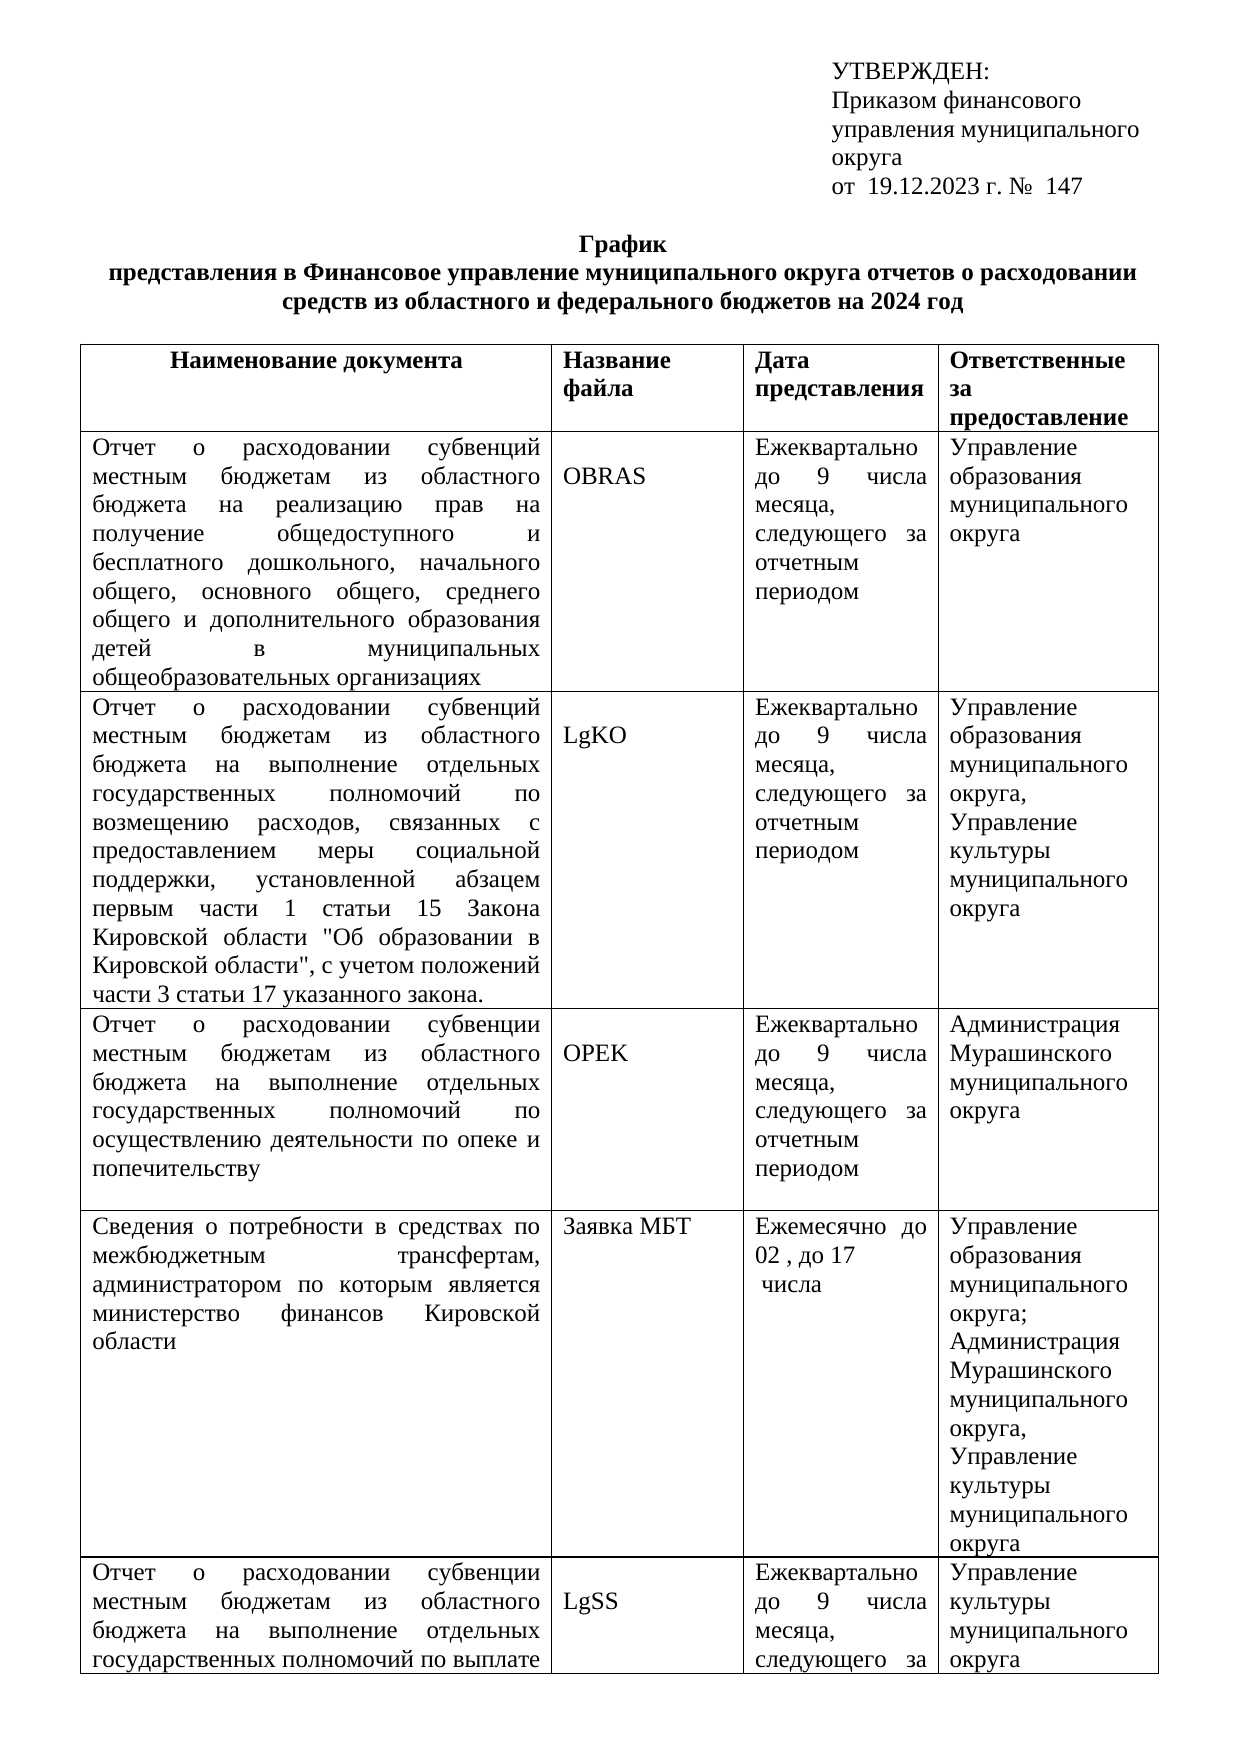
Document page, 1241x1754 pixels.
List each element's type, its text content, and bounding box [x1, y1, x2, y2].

table_cell Администрация Мурашинского муниципального округа [939, 1009, 1158, 1210]
table_cell Отчет о расходовании субвенции местным бюджетам из областного бюджета на выполнение отдельных государственных полномочий по осуществлению деятельности по опеке и попечительству [81, 1009, 551, 1210]
table_header Дата представления [744, 345, 938, 431]
table_header Наименование документа [81, 345, 551, 431]
text УТВЕРЖДЕН: [831, 56, 1152, 85]
table_cell Ежеквартально до 9 числа месяца, следующего за отчетным периодом [744, 1009, 938, 1210]
table_cell Заявка МБТ [552, 1211, 743, 1556]
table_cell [939, 1558, 1158, 1672]
table_cell LgKO [552, 692, 743, 1008]
table_cell Сведения о потребности в средствах по межбюджетным трансфертам, администратором по которым является министерство финансов Кировской области [81, 1211, 551, 1556]
table_cell Управление образования муниципального округа [939, 432, 1158, 691]
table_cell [81, 1558, 551, 1672]
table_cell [744, 1558, 938, 1672]
text от 19.12.2023 г. № 147 [831, 171, 1152, 200]
text График [94, 229, 1152, 257]
text представления в Финансовое управление муниципального округа отчетов о расходовании средств из областного и федерального бюджетов на 2024 год [94, 257, 1152, 315]
table_cell OBRAS [552, 432, 743, 691]
table_cell Ежеквартально до 9 числа месяца, следующего за отчетным периодом [744, 692, 938, 1008]
table_cell OPEK [552, 1009, 743, 1210]
table_cell Ежеквартально до 9 числа месяца, следующего за отчетным периодом [744, 432, 938, 691]
table_cell LgSS [552, 1558, 743, 1672]
table_header Название файла [552, 345, 743, 431]
table_cell Управление образования муниципального округа; Администрация Мурашинского муниципального округа, Управление культуры муниципального округа [939, 1211, 1158, 1556]
table_cell Ежемесячно до 02 , до 17 числа [744, 1211, 938, 1556]
table_cell Отчет о расходовании субвенций местным бюджетам из областного бюджета на реализацию прав на получение общедоступного и бесплатного дошкольного, начального общего, основного общего, среднего общего и дополнительного образования детей в муниципальных общеобразовательных организациях [81, 432, 551, 691]
table_cell Управление образования муниципального округа, Управление культуры муниципального округа [939, 692, 1158, 1008]
text Приказом финансового управления муниципального округа [831, 85, 1152, 171]
table_header Ответственные за предоставление [939, 345, 1158, 431]
table_cell Отчет о расходовании cубвенций местным бюджетам из областного бюджета на выполнение отдельных государственных полномочий по возмещению расходов, связанных с предоставлением меры социальной поддержки, установленной абзацем первым части 1 статьи 15 Закона Кировской области "Об образовании в Кировской области", с учетом положений части 3 статьи 17 указанного закона. [81, 692, 551, 1008]
